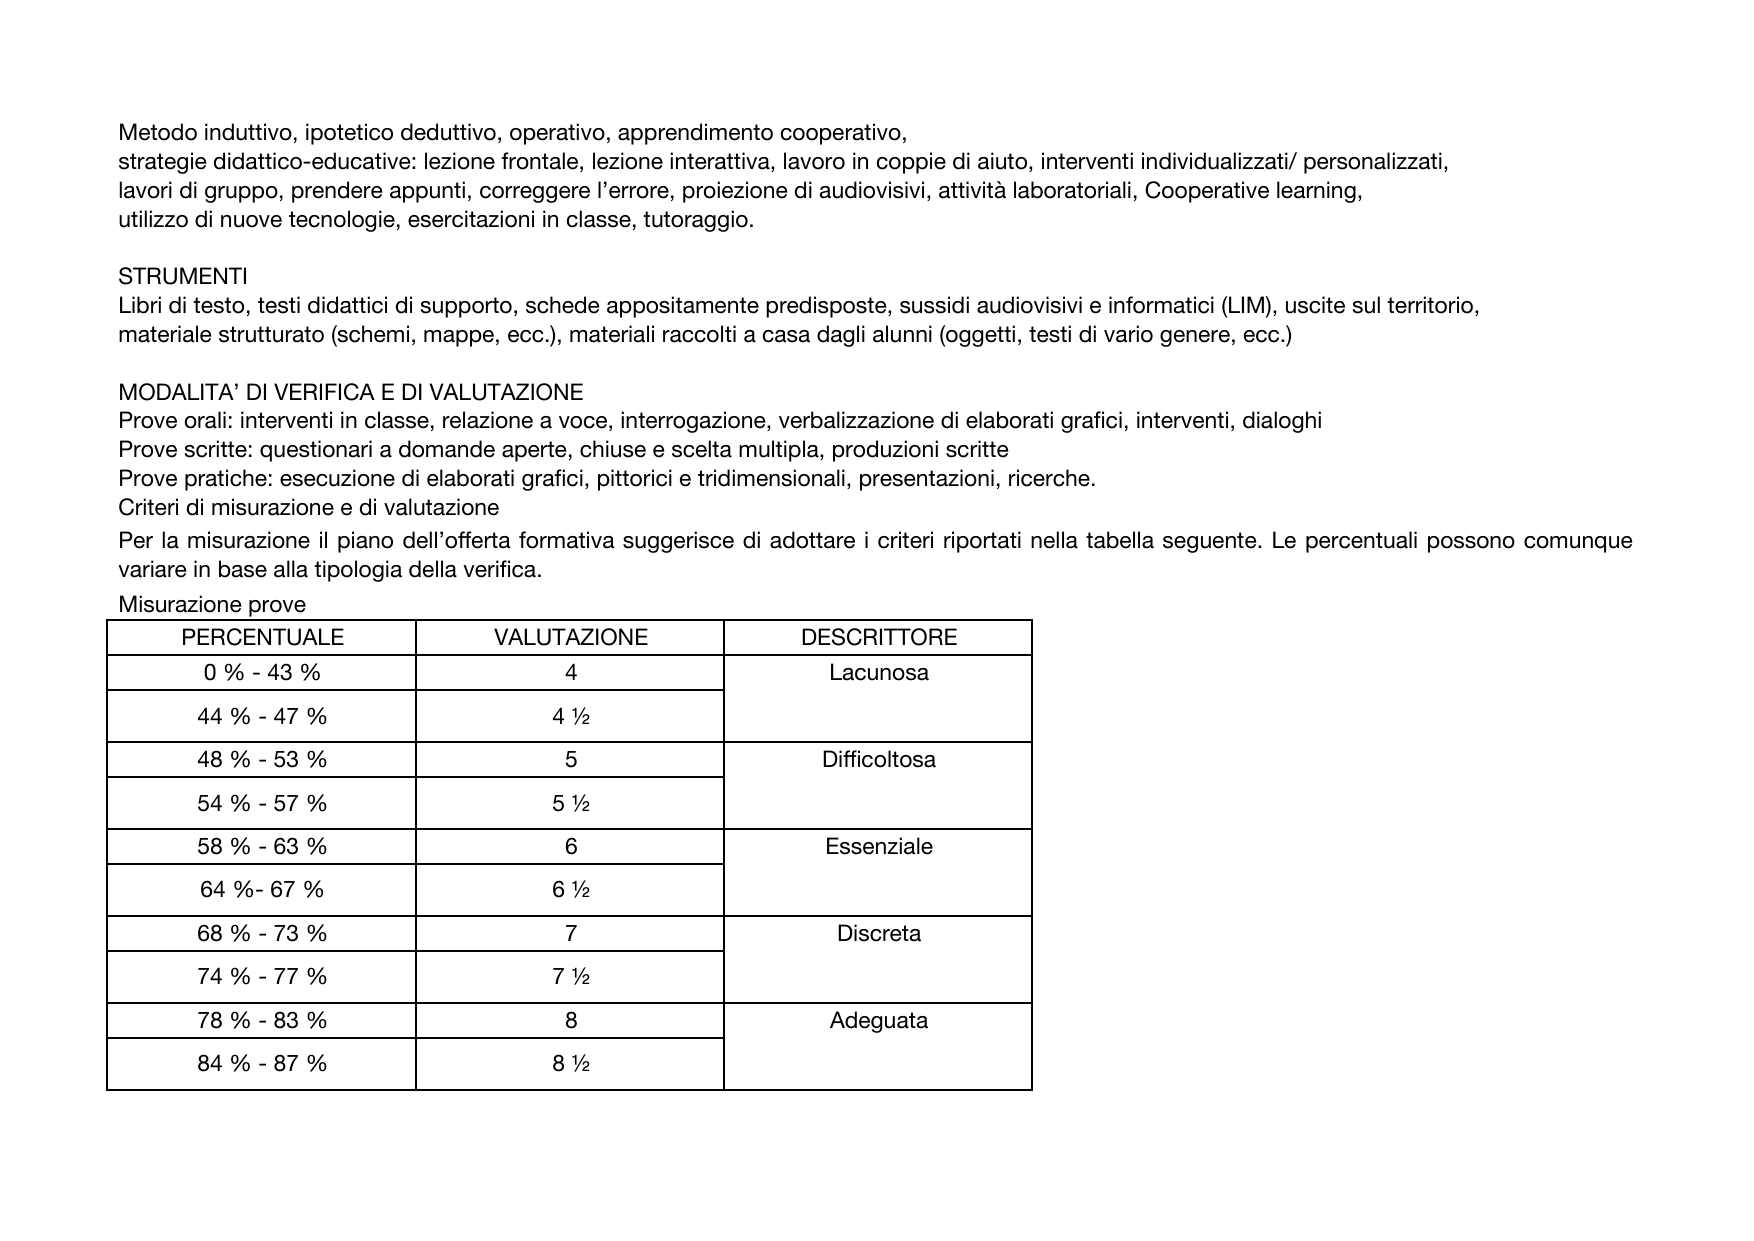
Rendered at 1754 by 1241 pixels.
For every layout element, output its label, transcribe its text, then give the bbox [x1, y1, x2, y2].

table_cell 6 ½ [417, 865, 723, 915]
text strategie didattico-educative: lezione frontale, lezione interattiva, lavoro in coppie di aiuto, interventi individualizzati/ personalizzati, [118, 147, 1636, 176]
table_cell 7 ½ [417, 952, 723, 1002]
text Prove orali: interventi in classe, relazione a voce, interrogazione, verbalizzazione di elaborati grafici, interventi, dialoghi [118, 407, 1636, 436]
table_cell 84 % - 87 % [108, 1039, 415, 1088]
table_cell 68 % - 73 % [108, 917, 415, 950]
table_header PERCENTUALE [108, 621, 415, 654]
table_cell 58 % - 63 % [108, 830, 415, 863]
text Prove pratiche: esecuzione di elaborati grafici, pittorici e tridimensionali, presentazioni, ricerche. [118, 464, 1636, 493]
table_cell Difficoltosa [725, 743, 1031, 828]
text Misurazione prove [118, 590, 1636, 619]
text utilizzo di nuove tecnologie, esercitazioni in classe, tutoraggio. [118, 205, 1636, 233]
table_cell Adeguata [725, 1004, 1031, 1088]
text STRUMENTI [118, 262, 1636, 291]
table_cell 4 [417, 656, 723, 689]
table_cell Lacunosa [725, 656, 1031, 741]
text Libri di testo, testi didattici di supporto, schede appositamente predisposte, sussidi audiovisivi e informatici (LIM), uscite sul territorio, [118, 291, 1636, 320]
table_cell 8 [417, 1004, 723, 1037]
table_cell Essenziale [725, 830, 1031, 915]
text MODALITA’ DI VERIFICA E DI VALUTAZIONE [118, 378, 1636, 407]
table_cell 64 %- 67 % [108, 865, 415, 915]
text Per la misurazione il piano dell’offerta formativa suggerisce di adottare i criteri riportati nella tabella seguente. Le percentuali possono comunque variare in base alla tipologia della verifica. [118, 526, 1636, 584]
table_cell 5 ½ [417, 778, 723, 828]
text Criteri di misurazione e di valutazione [118, 493, 1636, 522]
text Prove scritte: questionari a domande aperte, chiuse e scelta multipla, produzioni scritte [118, 436, 1636, 464]
table_cell 6 [417, 830, 723, 863]
table_cell 48 % - 53 % [108, 743, 415, 776]
table_cell Discreta [725, 917, 1031, 1002]
table_cell 7 [417, 917, 723, 950]
table_cell 4 ½ [417, 691, 723, 741]
table_header DESCRITTORE [725, 621, 1031, 654]
table_cell 74 % - 77 % [108, 952, 415, 1002]
text Metodo induttivo, ipotetico deduttivo, operativo, apprendimento cooperativo, [118, 118, 1636, 147]
table_header VALUTAZIONE [417, 621, 723, 654]
table_cell 0 % - 43 % [108, 656, 415, 689]
table_cell 44 % - 47 % [108, 691, 415, 741]
table_cell 78 % - 83 % [108, 1004, 415, 1037]
table_cell 5 [417, 743, 723, 776]
text materiale strutturato (schemi, mappe, ecc.), materiali raccolti a casa dagli alunni (oggetti, testi di vario genere, ecc.) [118, 320, 1636, 349]
table_cell 8 ½ [417, 1039, 723, 1088]
table_cell 54 % - 57 % [108, 778, 415, 828]
text lavori di gruppo, prendere appunti, correggere l’errore, proiezione di audiovisivi, attività laboratoriali, Cooperative learning, [118, 176, 1636, 205]
